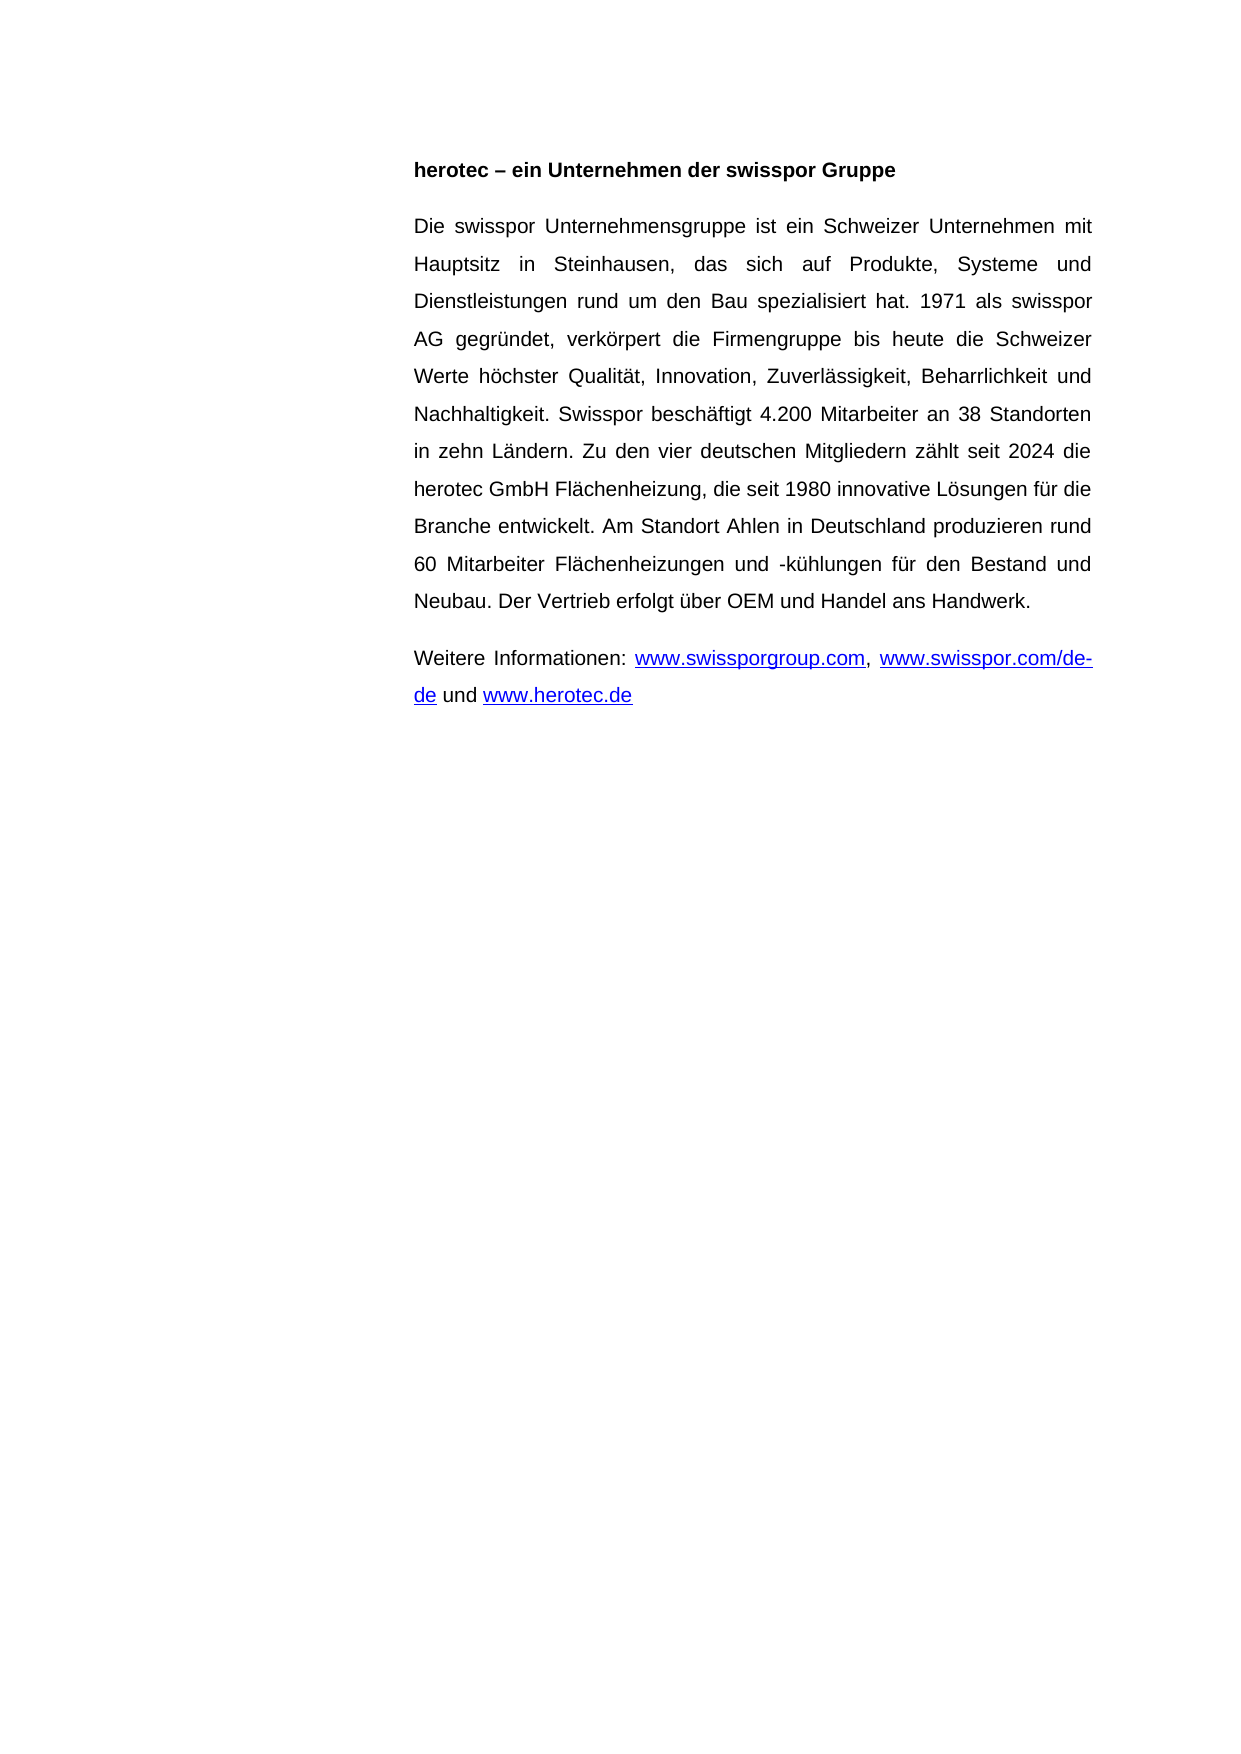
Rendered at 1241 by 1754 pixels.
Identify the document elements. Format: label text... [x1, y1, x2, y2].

text herotec – ein Unternehmen der swisspor Gruppe [413, 148, 1092, 185]
text Die swisspor Unternehmensgruppe ist ein Schweizer Unternehmen mit Hauptsitz in Steinhausen, das sich auf Produkte, Systeme und Dienstleistungen rund um den Bau spezialisiert hat. 1971 als swisspor AG gegründet, verkörpert die Firmengruppe bis heute die Schweizer Werte höchster Qualität, Innovation, Zuverlässigkeit, Beharrlichkeit und Nachhaltigkeit. Swisspor beschäftigt 4.200 Mitarbeiter an 38 Standorten in zehn Ländern. Zu den vier deutschen Mitgliedern zählt seit 2024 die herotec GmbH Flächenheizung, die seit 1980 innovative Lösungen für die Branche entwickelt. Am Standort Ahlen in Deutschland produzieren rund 60 Mitarbeiter Flächenheizungen und -kühlungen für den Bestand und Neubau. Der Vertrieb erfolgt über OEM und Handel ans Handwerk. [413, 204, 1092, 616]
text Weitere Informationen: www.swissporgroup.com, www.swisspor.com/de-de und www.herotec.de [413, 635, 1092, 710]
